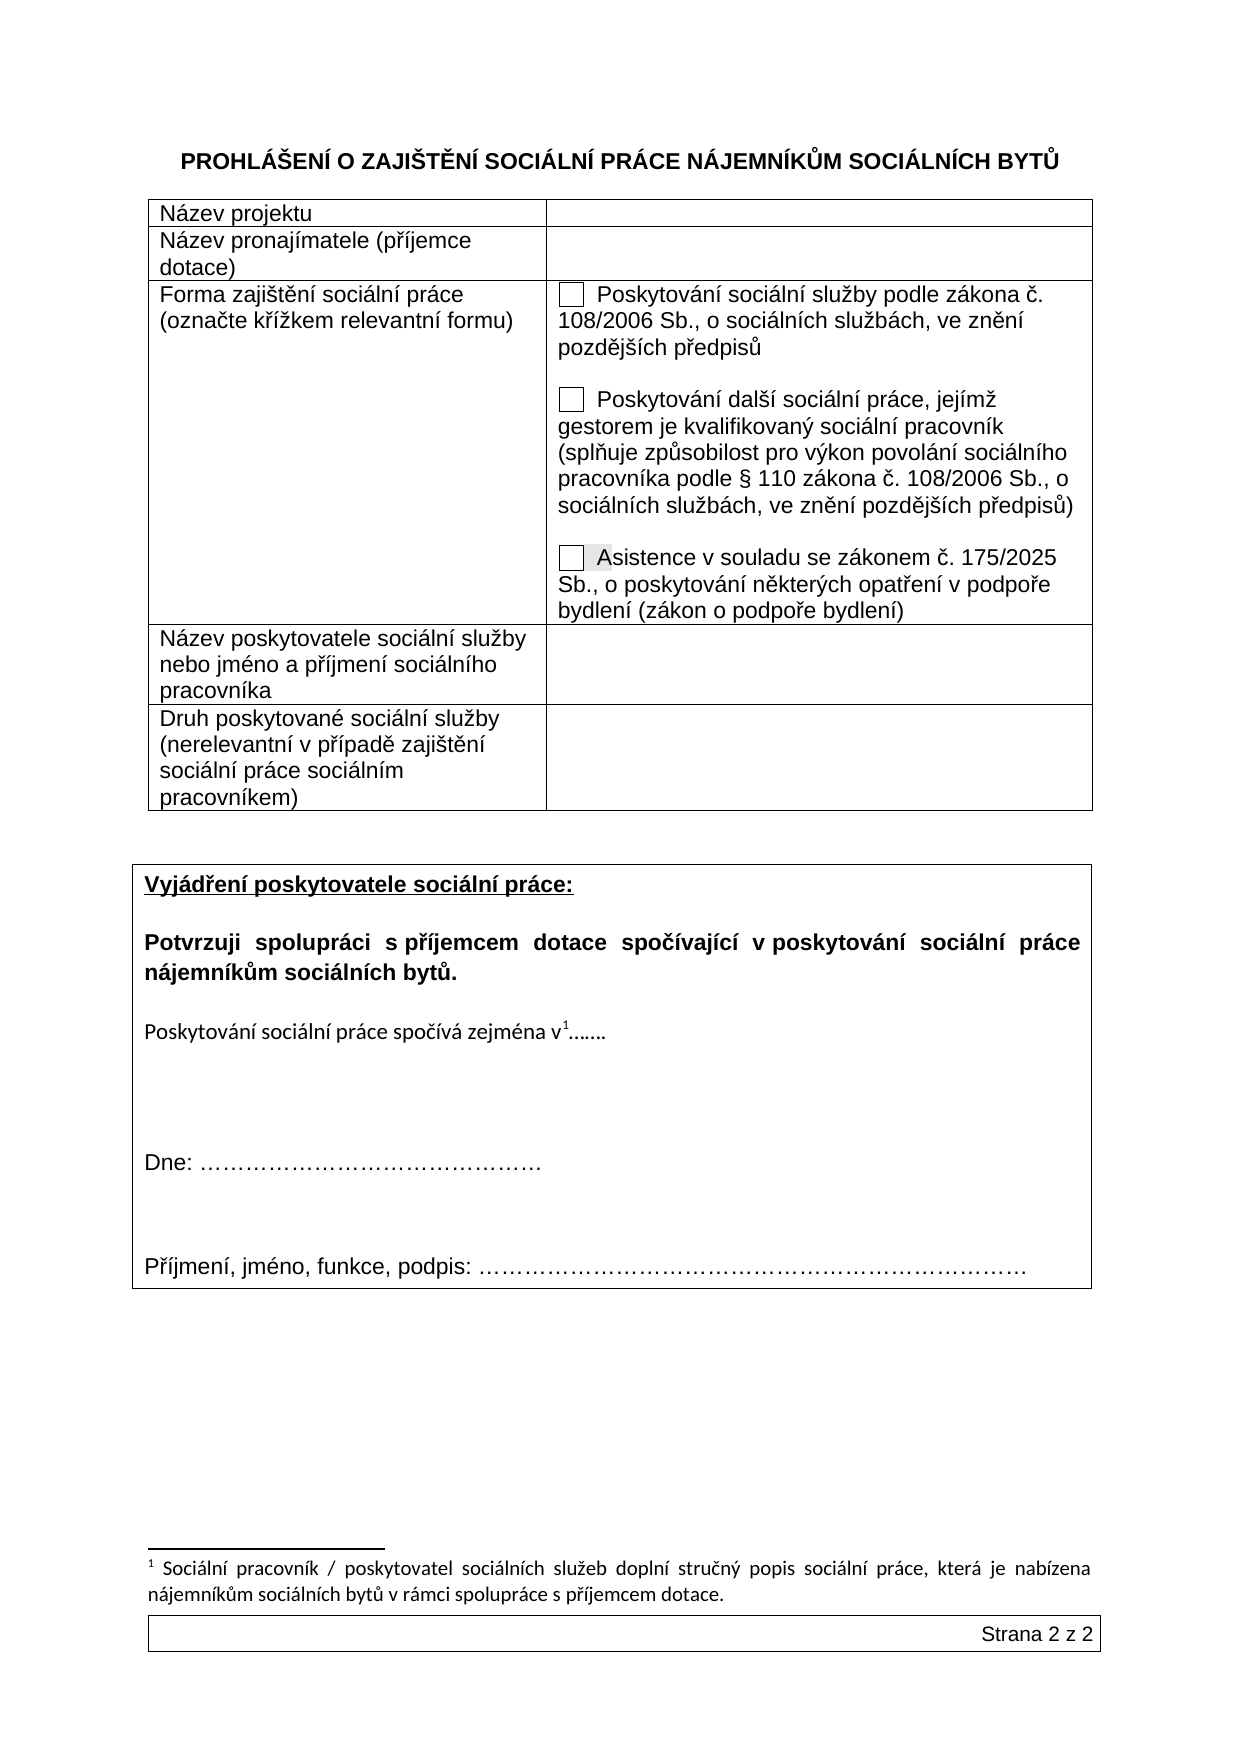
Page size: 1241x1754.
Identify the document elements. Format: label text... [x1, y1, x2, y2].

table_cell Druh poskytované sociální služby (nerelevantní v případě zajištění sociální práce sociálním pracovníkem) [149, 705, 546, 810]
text PROHLÁŠENÍ O ZAJIŠTĚNÍ SOCIÁLNÍ PRÁCE NÁJEMNÍKŮM SOCIÁLNÍCH BYTŮ [148, 148, 1093, 174]
table_cell [547, 625, 1092, 703]
table_cell Poskytování sociální služby podle zákona č. 108/2006 Sb., o sociálních službách, ve znění pozdějších předpisů Poskytování další sociální práce, jejímž gestorem je kvalifikovaný sociální pracovník (splňuje způsobilost pro výkon povolání sociálního pracovníka podle § 110 zákona č. 108/2006 Sb., o sociálních službách, ve znění pozdějších předpisů) Asistence v souladu se zákonem č. 175/2025 Sb., o poskytování některých opatření v podpoře bydlení (zákon o podpoře bydlení) [547, 281, 1092, 623]
table_cell [547, 227, 1092, 280]
table_cell Název poskytovatele sociální služby nebo jméno a příjmení sociálního pracovníka [149, 625, 546, 703]
table_header Název projektu [149, 200, 546, 226]
table_header [547, 200, 1092, 226]
table_cell [547, 705, 1092, 810]
table_cell Název pronajímatele (příjemce dotace) [149, 227, 546, 280]
table_cell Forma zajištění sociální práce (označte křížkem relevantní formu) [149, 281, 546, 623]
table_header Vyjádření poskytovatele sociální práce: Potvrzuji spolupráci s příjemcem dotace spočívající v poskytování sociální práce nájemníkům sociálních bytů. Poskytování sociální práce spočívá zejména v……. Dne: ……………………………………… Příjmení, jméno, funkce, podpis: ……………………………………………………………… [133, 865, 1091, 1288]
